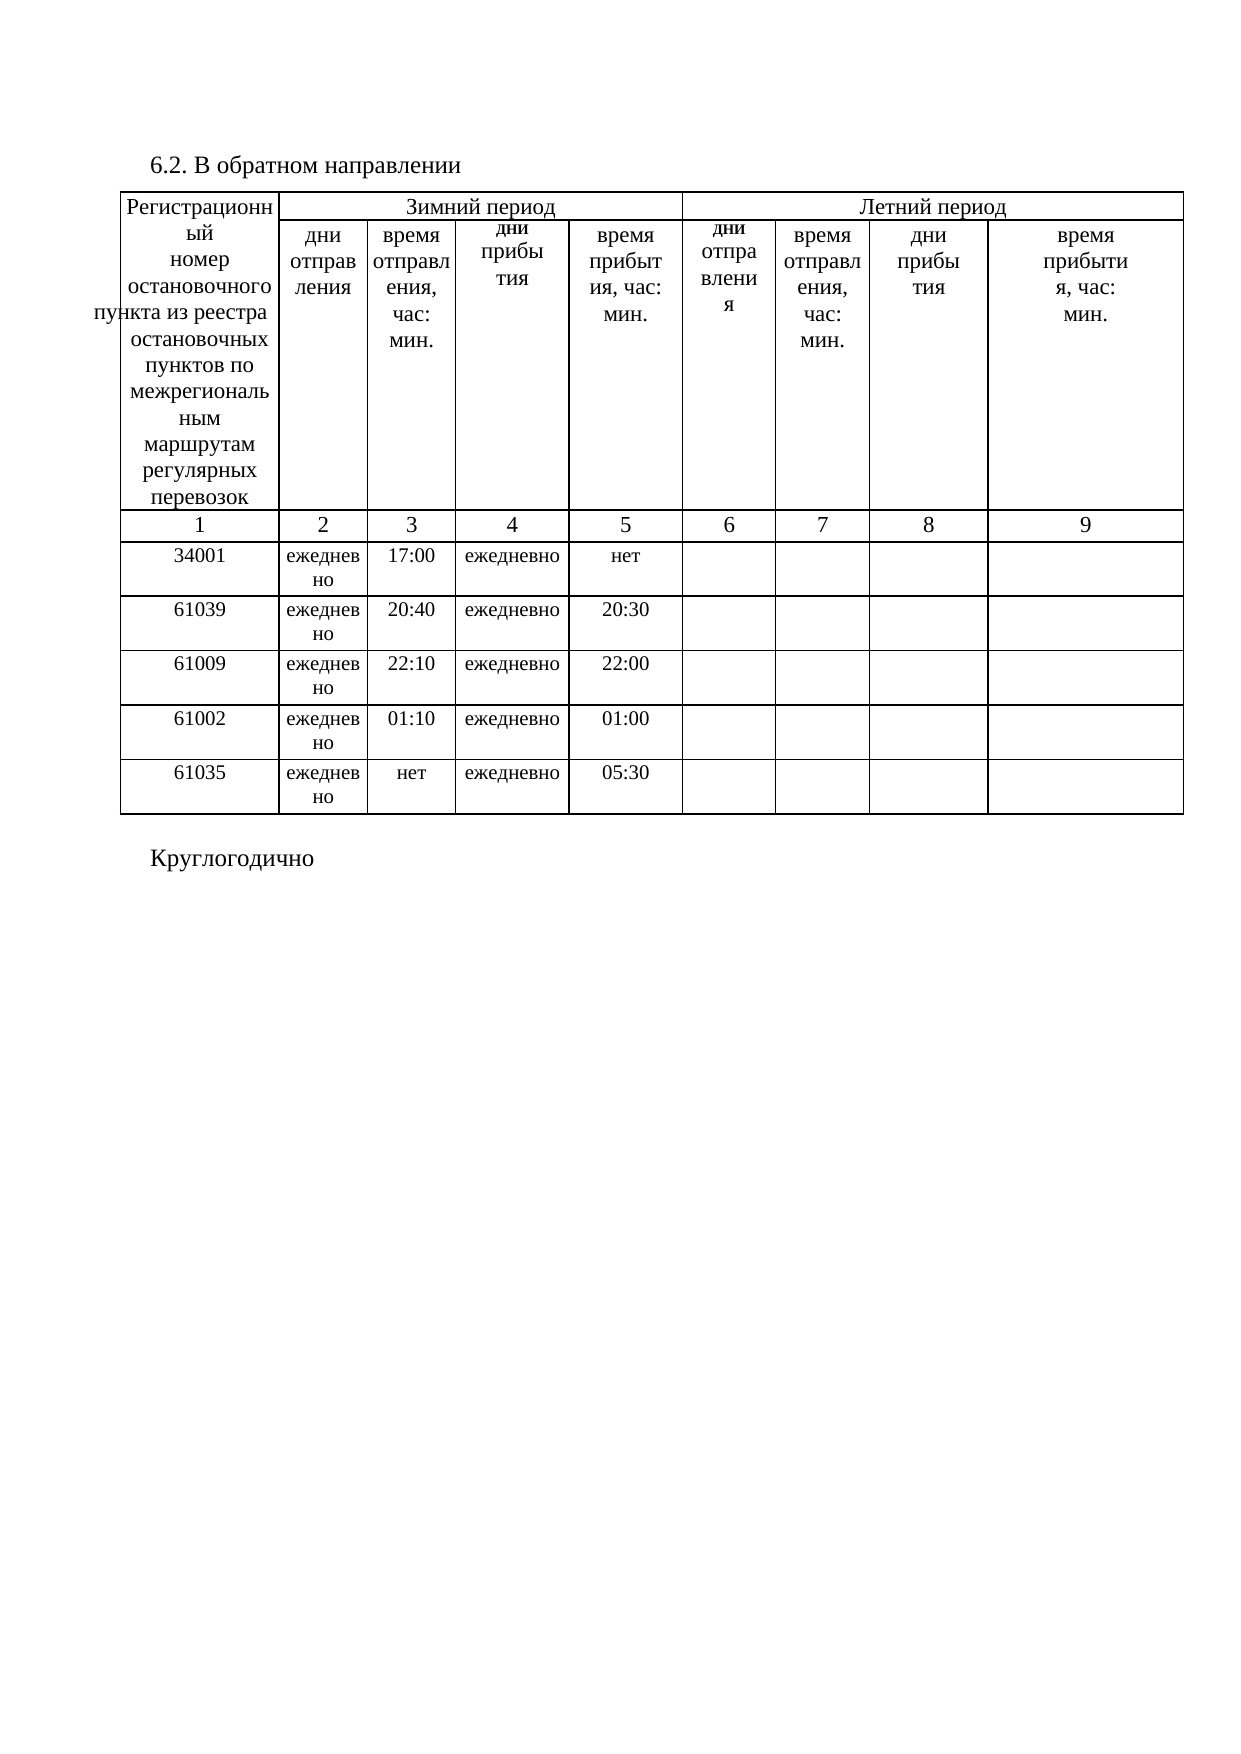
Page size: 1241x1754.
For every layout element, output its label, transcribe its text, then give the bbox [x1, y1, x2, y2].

table_cell [683, 597, 775, 650]
table_cell 3 [368, 511, 455, 541]
table_cell 20:40 [368, 597, 455, 650]
table_cell ДНИ прибы тия [456, 221, 568, 509]
table_cell [870, 760, 987, 813]
table_cell [870, 706, 987, 758]
table_cell 61039 [121, 597, 278, 650]
table_cell [989, 543, 1183, 595]
table_cell 6 [683, 511, 775, 541]
table_cell 1 [121, 511, 278, 541]
table_cell [683, 760, 775, 813]
table_cell время прибыт ия, час: мин. [570, 221, 682, 509]
table_cell 34001 [121, 543, 278, 595]
table_header Зимний период [280, 193, 682, 219]
table_cell [776, 706, 869, 758]
table_cell ежедневно [280, 760, 367, 813]
table_cell время отправл ения, час: мин. [368, 221, 455, 509]
table_cell 61035 [121, 760, 278, 813]
table_cell [776, 543, 869, 595]
table_cell [776, 760, 869, 813]
table_cell 22:10 [368, 651, 455, 704]
table_cell [989, 760, 1183, 813]
table_cell 4 [456, 511, 568, 541]
table_cell ДНИ отпра влени я [683, 221, 775, 509]
table_cell дни прибы тия [870, 221, 987, 509]
table_cell [870, 651, 987, 704]
table_cell 5 [570, 511, 682, 541]
table_cell [989, 651, 1183, 704]
table_cell [989, 706, 1183, 758]
table_cell 01:00 [570, 706, 682, 758]
table_cell ежедневно [456, 597, 568, 650]
table_cell 9 [989, 511, 1183, 541]
table_cell ежедневно [456, 651, 568, 704]
table_cell дни отправ ления [280, 221, 367, 509]
table_cell 01:10 [368, 706, 455, 758]
table_cell ежедневно [280, 597, 367, 650]
table_cell [989, 597, 1183, 650]
table_cell [870, 543, 987, 595]
table_cell ежедневно [280, 651, 367, 704]
table_cell ежедневно [280, 543, 367, 595]
table_cell 2 [280, 511, 367, 541]
table_cell 22:00 [570, 651, 682, 704]
table_cell ежедневно [456, 543, 568, 595]
table_cell нет [368, 760, 455, 813]
table_cell ежедневно [280, 706, 367, 758]
table_cell ежедневно [456, 760, 568, 813]
table_cell ежедневно [456, 706, 568, 758]
table_cell [870, 597, 987, 650]
table_cell [776, 651, 869, 704]
table_cell [776, 597, 869, 650]
table_cell время прибыти я, час: мин. [989, 221, 1183, 509]
table_cell 8 [870, 511, 987, 541]
table_header Регистрационный номер остановочного пункта из реестра остановочных пунктов по межрегиональным маршрутам регулярных перевозок [121, 193, 278, 509]
table_cell время отправл ения, час: мин. [776, 221, 869, 509]
table_cell 61009 [121, 651, 278, 704]
table_cell 61002 [121, 706, 278, 758]
table_header Летний период [683, 193, 1183, 219]
table_cell нет [570, 543, 682, 595]
table_cell 05:30 [570, 760, 682, 813]
table_cell [683, 651, 775, 704]
text Круглогодично [150, 843, 1090, 872]
table_cell 7 [776, 511, 869, 541]
table_cell [683, 543, 775, 595]
table_cell 17:00 [368, 543, 455, 595]
text 6.2. В обратном направлении [150, 150, 1090, 179]
table_cell [683, 706, 775, 758]
table_cell 20:30 [570, 597, 682, 650]
